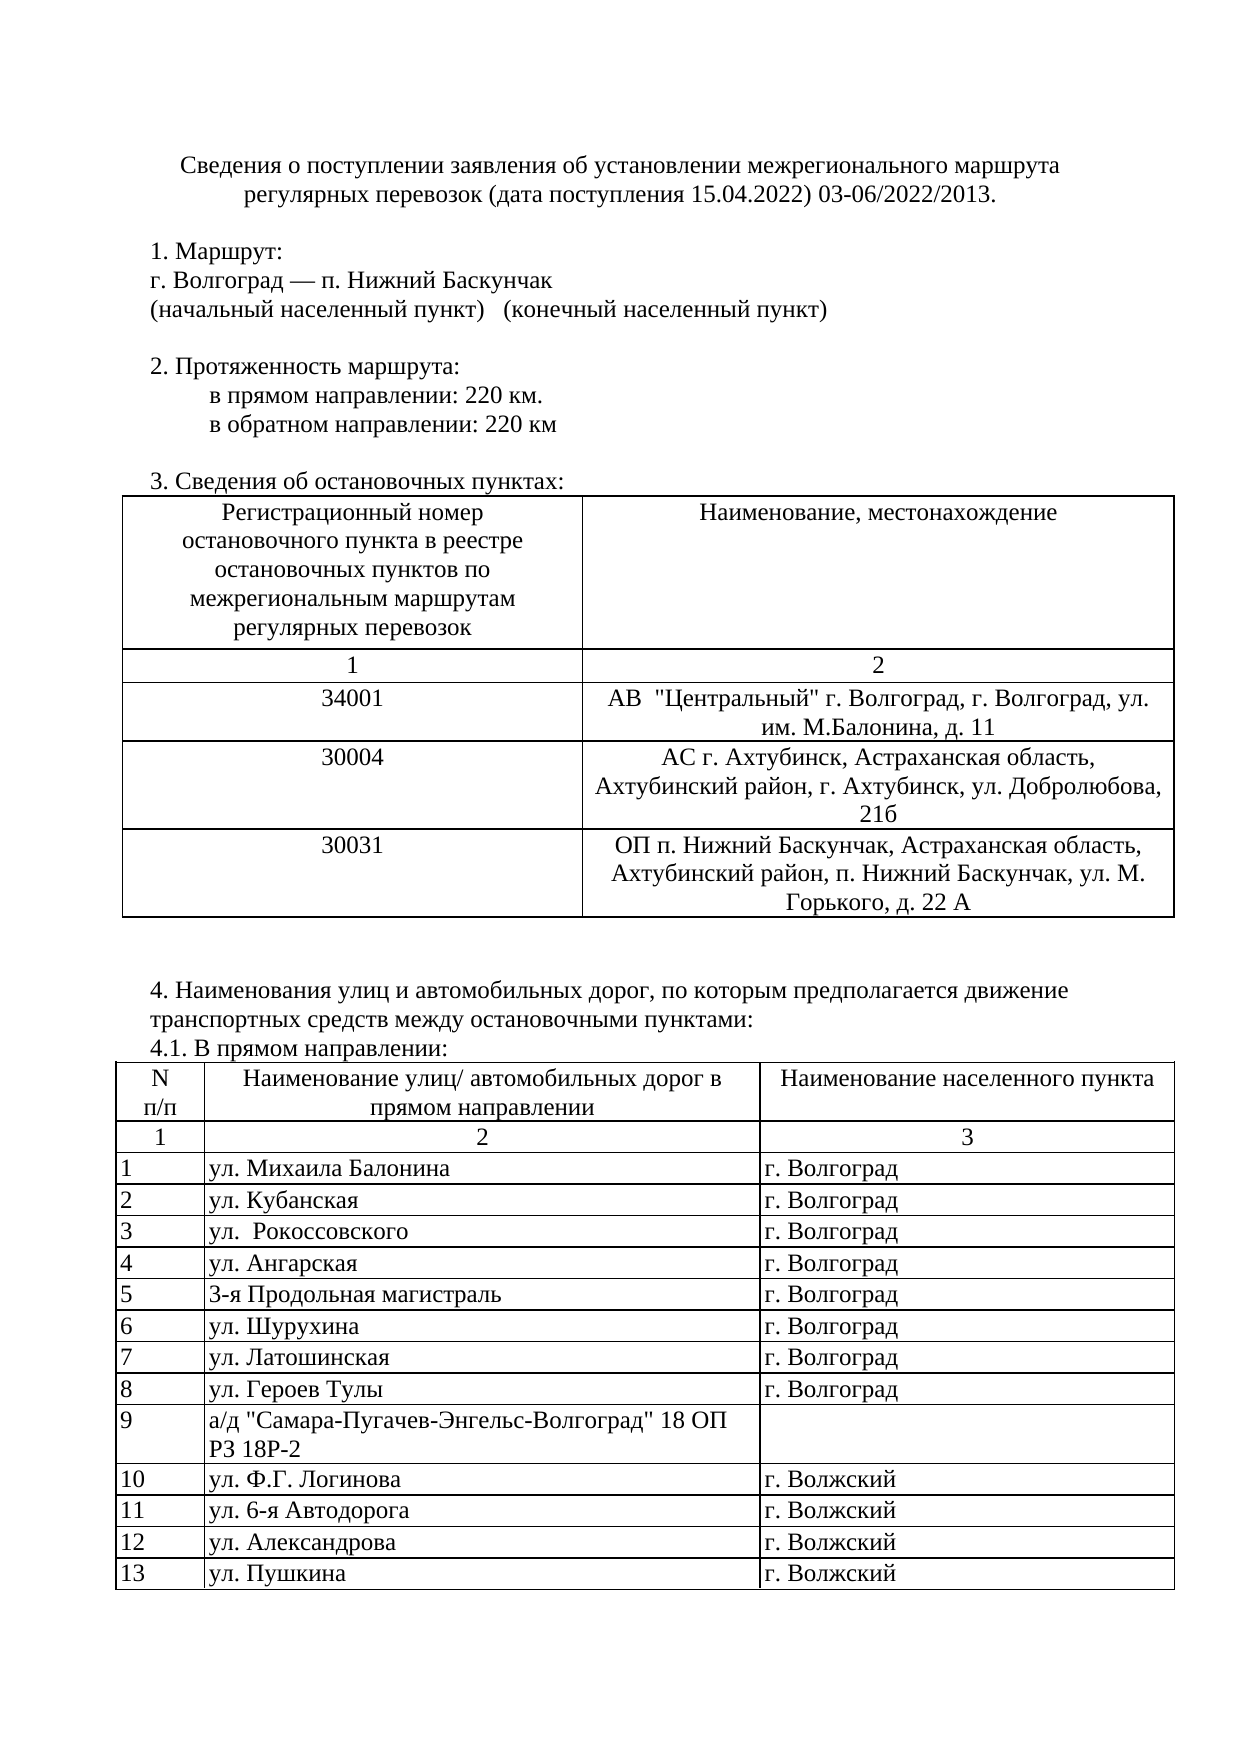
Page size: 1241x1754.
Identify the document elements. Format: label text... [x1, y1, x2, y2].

table_cell 12 [117, 1527, 204, 1557]
text 2. Протяженность маршрута: [150, 351, 1090, 380]
table_cell 11 [117, 1496, 204, 1526]
table_cell ул. 6-я Автодорога [205, 1496, 759, 1526]
table_cell г. Волгоград [761, 1185, 1174, 1215]
table_cell 5 [117, 1279, 204, 1309]
text 4.1. В прямом направлении: [150, 1033, 1090, 1061]
table_cell 30004 [123, 742, 582, 828]
table_cell 3 [117, 1216, 204, 1246]
table_cell г. Волжский [761, 1496, 1174, 1526]
text Сведения о поступлении заявления об установлении межрегионального маршрута регулярных перевозок (дата поступления 15.04.2022) 03-06/2022/2013. [150, 150, 1090, 207]
table_cell 1 [117, 1153, 204, 1183]
table_cell ОП п. Нижний Баскунчак, Астраханская область, Ахтубинский район, п. Нижний Баскунчак, ул. М. Горького, д. 22 А [583, 830, 1173, 916]
table_cell 4 [117, 1248, 204, 1278]
table_cell г. Волгоград [761, 1153, 1174, 1183]
table_cell 30031 [123, 830, 582, 916]
text 4. Наименования улиц и автомобильных дорог, по которым предполагается движение транспортных средств между остановочными пунктами: [150, 975, 1090, 1033]
table_cell ул. Шурухина [205, 1311, 759, 1341]
table_header N п/п [117, 1063, 204, 1120]
table_cell ул. Кубанская [205, 1185, 759, 1215]
table_cell [761, 1405, 1174, 1463]
table_cell г. Волжский [761, 1559, 1174, 1588]
table_cell г. Волгоград [761, 1311, 1174, 1341]
text г. Волгоград — п. Нижний Баскунчак [150, 265, 1090, 294]
table_cell 13 [117, 1559, 204, 1588]
table_cell 3 [761, 1122, 1174, 1152]
table_cell ул. Пушкина [205, 1559, 759, 1588]
table_cell 6 [117, 1311, 204, 1341]
table_cell АС г. Ахтубинск, Астраханская область, Ахтубинский район, г. Ахтубинск, ул. Добролюбова, 21б [583, 742, 1173, 828]
table_cell 3-я Продольная магистраль [205, 1279, 759, 1309]
table_header Наименование улиц/ автомобильных дорог в прямом направлении [205, 1063, 759, 1120]
table_cell а/д "Самара-Пугачев-Энгельс-Волгоград" 18 ОП РЗ 18Р-2 [205, 1405, 759, 1463]
table_cell г. Волгоград [761, 1374, 1174, 1403]
text (начальный населенный пункт) (конечный населенный пункт) [150, 294, 1090, 322]
table_cell ул. Ангарская [205, 1248, 759, 1278]
table_cell 2 [583, 650, 1173, 681]
table_cell 10 [117, 1464, 204, 1494]
text 3. Сведения об остановочных пунктах: [150, 466, 1090, 495]
text 1. Маршрут: [150, 236, 1090, 265]
table_cell 7 [117, 1342, 204, 1372]
table_cell 2 [205, 1122, 759, 1152]
table_cell г. Волгоград [761, 1342, 1174, 1372]
table_cell ул. Латошинская [205, 1342, 759, 1372]
table_cell ул. Михаила Балонина [205, 1153, 759, 1183]
table_cell г. Волгоград [761, 1248, 1174, 1278]
text в обратном направлении: 220 км [150, 409, 1090, 437]
table_cell АВ "Центральный" г. Волгоград, г. Волгоград, ул. им. М.Балонина, д. 11 [583, 683, 1173, 740]
table_cell 34001 [123, 683, 582, 740]
table_cell 1 [123, 650, 582, 681]
table_cell ул. Александрова [205, 1527, 759, 1557]
table_cell 2 [117, 1185, 204, 1215]
table_cell ул. Рокоссовского [205, 1216, 759, 1246]
table_cell 1 [117, 1122, 204, 1152]
table_cell г. Волжский [761, 1464, 1174, 1494]
table_header Наименование населенного пункта [761, 1063, 1174, 1120]
table_cell ул. Ф.Г. Логинова [205, 1464, 759, 1494]
table_cell ул. Героев Тулы [205, 1374, 759, 1403]
table_cell г. Волгоград [761, 1279, 1174, 1309]
text в прямом направлении: 220 км. [150, 380, 1090, 409]
table_cell г. Волжский [761, 1527, 1174, 1557]
table_header Регистрационный номер остановочного пункта в реестре остановочных пунктов по межрегиональным маршрутам регулярных перевозок [123, 497, 582, 648]
table_cell г. Волгоград [761, 1216, 1174, 1246]
table_header Наименование, местонахождение [583, 497, 1173, 648]
table_cell 9 [117, 1405, 204, 1463]
table_cell 8 [117, 1374, 204, 1403]
